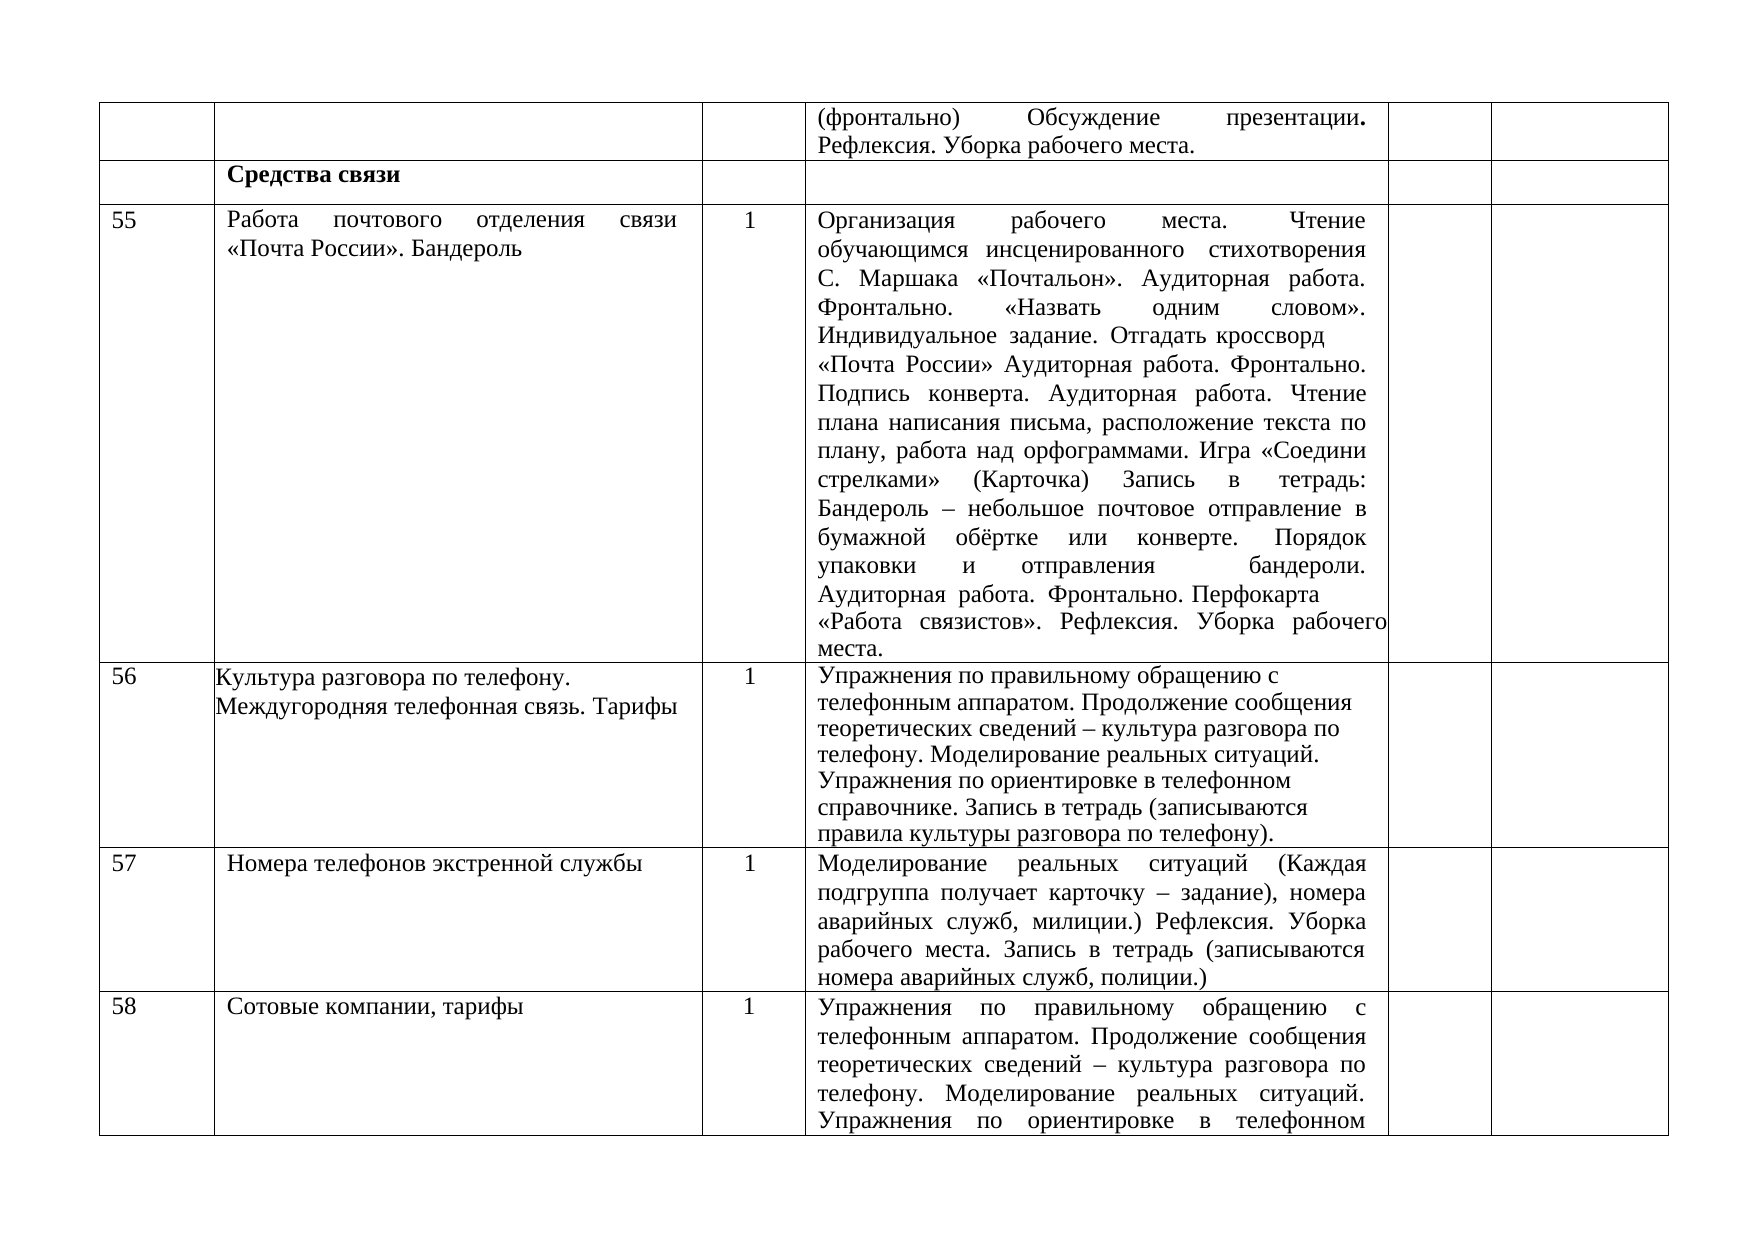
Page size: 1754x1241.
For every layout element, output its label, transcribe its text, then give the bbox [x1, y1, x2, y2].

table_cell Моделирование реальных ситуаций (Каждая подгруппа получает карточку – задание), номера аварийных служб, милиции.) Рефлексия. Уборка рабочего места. Запись в тетрадь (записываются номера аварийных служб, полиции.) [806, 848, 1388, 991]
table_cell 1 [703, 848, 805, 991]
table_cell [1492, 663, 1668, 847]
table_header [215, 103, 702, 160]
table_cell Сотовые компании, тарифы [215, 992, 702, 1134]
table_cell Работа почтового отделения связи «Почта России». Бандероль [215, 205, 702, 662]
table_cell [1492, 848, 1668, 991]
table_cell 58 [100, 992, 214, 1134]
table_cell [1492, 205, 1668, 662]
table_cell 55 [100, 205, 214, 662]
table_cell 56 [100, 663, 214, 847]
table_cell Упражнения по правильному обращению с телефонным аппаратом. Продолжение сообщения теоретических сведений – культура разговора по телефону. Моделирование реальных ситуаций. Упражнения по ориентировке в телефонном справочнике. Запись в тетрадь (записываются правила культуры разговора по телефону). [806, 663, 1388, 847]
table_cell [1492, 992, 1668, 1134]
table_cell Организация рабочего места. Чтение обучающимся инсценированного стихотворения С. Маршака «Почтальон». Аудиторная работа. Фронтально. «Назвать одним словом». Индивидуальное задание. Отгадать кроссворд «Почта России» Аудиторная работа. Фронтально. Подпись конверта. Аудиторная работа. Чтение плана написания письма, расположение текста по плану, работа над орфограммами. Игра «Соедини стрелками» (Карточка) Запись в тетрадь: Бандероль – небольшое почтовое отправление в бумажной обёртке или конверте. Порядок упаковки и отправления бандероли. Аудиторная работа. Фронтально. Перфокарта «Работа связистов». Рефлексия. Уборка рабочего места. [806, 205, 1388, 662]
table_cell 1 [703, 663, 805, 847]
table_header (фронтально) Обсуждение презентации. Рефлексия. Уборка рабочего места. [806, 103, 1388, 160]
table_cell [1389, 663, 1491, 847]
table_cell [1389, 205, 1491, 662]
table_cell [1389, 161, 1491, 204]
table_cell Культура разговора по телефону. Междугородняя телефонная связь. Тарифы [215, 663, 702, 847]
table_cell [100, 161, 214, 204]
table_cell [703, 161, 805, 204]
table_header [703, 103, 805, 160]
table_cell [1389, 848, 1491, 991]
table_cell Упражнения по правильному обращению с телефонным аппаратом. Продолжение сообщения теоретических сведений – культура разговора по телефону. Моделирование реальных ситуаций. Упражнения по ориентировке в телефонном [806, 992, 1388, 1134]
table_cell 1 [703, 205, 805, 662]
table_cell Средства связи [215, 161, 702, 204]
table_cell 57 [100, 848, 214, 991]
table_cell [1492, 161, 1668, 204]
table_header [1389, 103, 1491, 160]
table_cell [1389, 992, 1491, 1134]
table_header [100, 103, 214, 160]
table_cell Номера телефонов экстренной службы [215, 848, 702, 991]
table_header [1492, 103, 1668, 160]
table_cell 1 [703, 992, 805, 1134]
table_cell [806, 161, 1388, 204]
